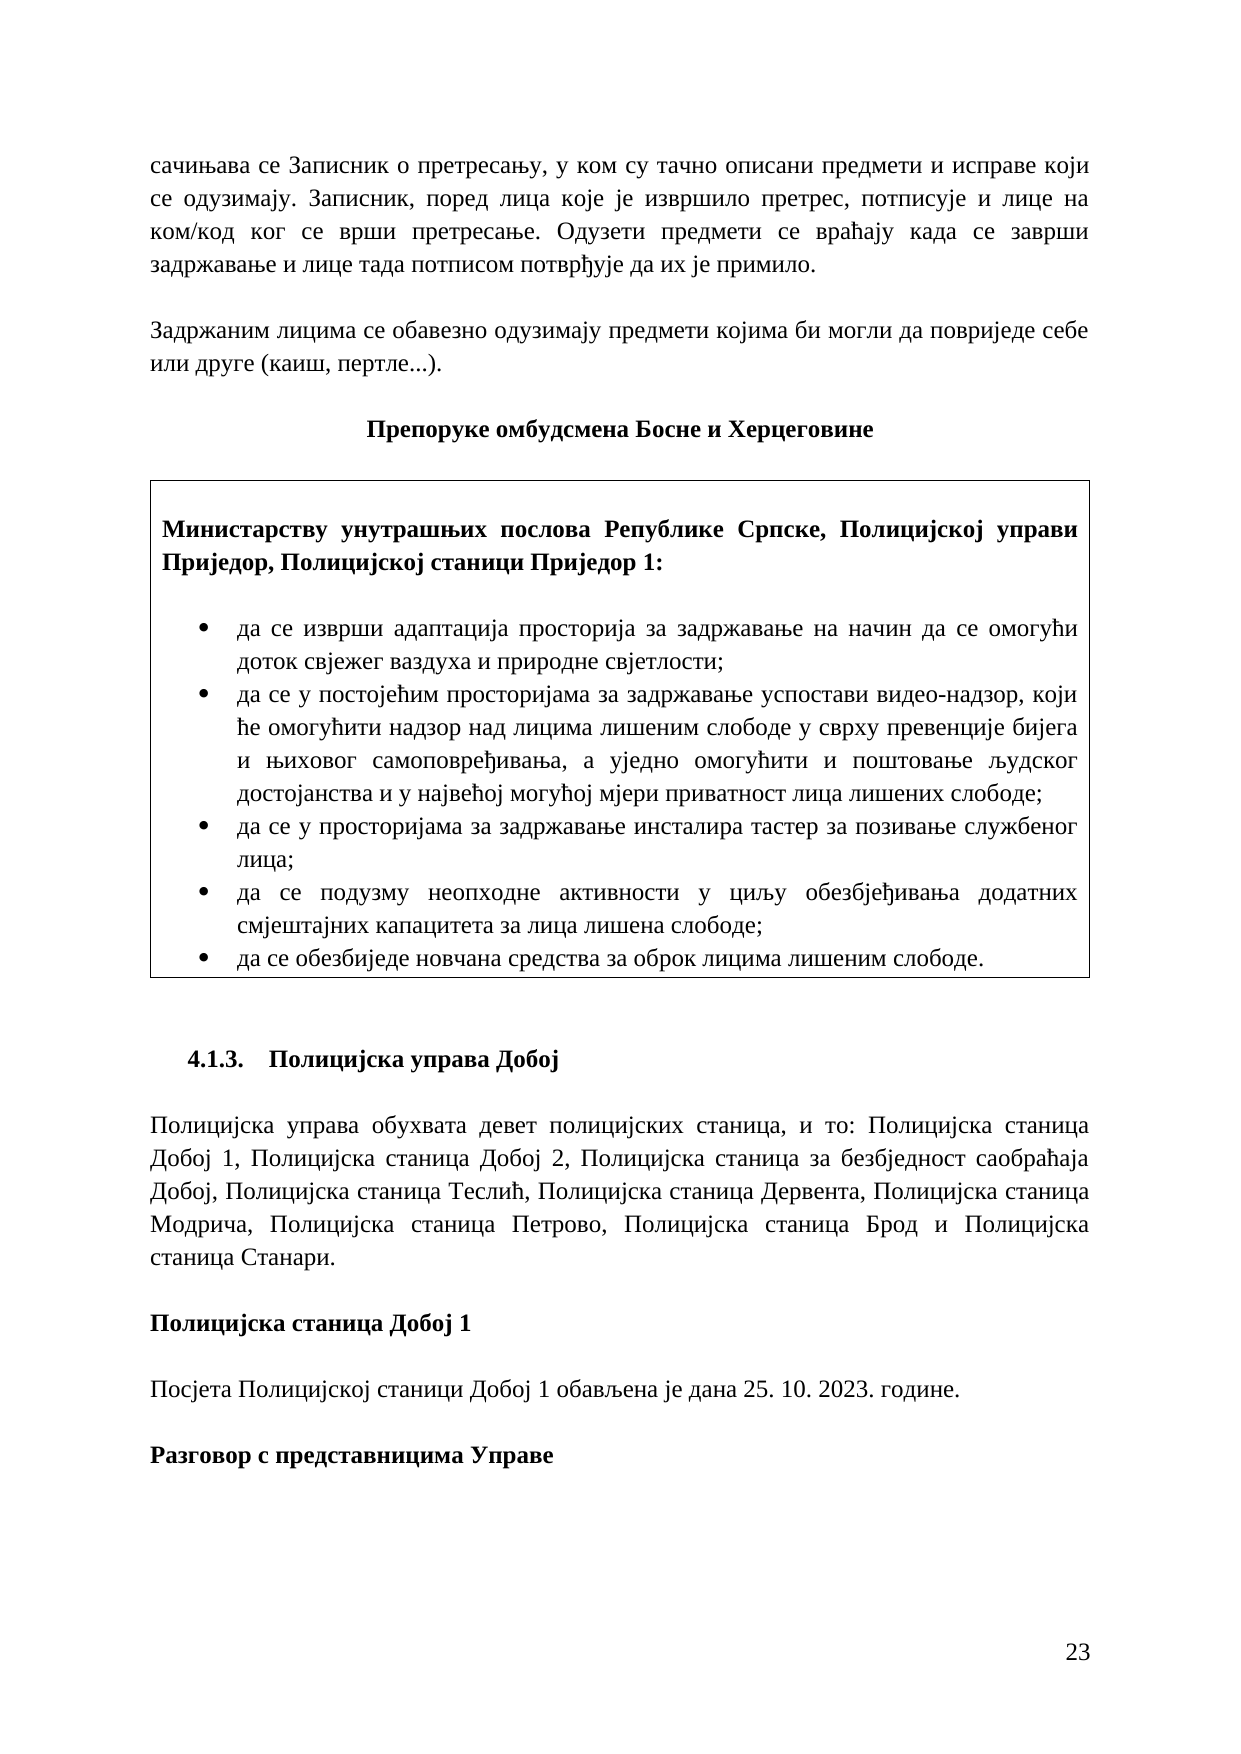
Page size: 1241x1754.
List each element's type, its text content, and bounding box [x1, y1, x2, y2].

text Полицијска управа обухвата девет полицијских станица, и то: Полицијска станица Добој 1, Полицијска станица Добој 2, Полицијска станица за безбједност саобраћаја Добој, Полицијска станица Теслић, Полицијска станица Дервента, Полицијска станица Модрича, Полицијска станица Петрово, Полицијска станица Брод и Полицијска станица Станари. [150, 1110, 1090, 1271]
text Препоруке омбудсмена Босне и Херцеговине [150, 414, 1090, 443]
subtitle Полицијска управа Добој [187, 1044, 1090, 1072]
table_header Министарству унутрашњих послова Републике Српске, Полицијској управи Приједор, Полицијској станици Приједор 1: да се изврши адаптација просторија за задржавање на начин да се омогући доток свјежег ваздуха и природне свјетлости; да се у постојећим просторијама за задржавање успостави видео-надзор, који ће омогућити надзор над лицима лишеним слободе у сврху превенције бијега и њиховог самоповређивања, а уједно омогућити и поштовање људског достојанства и у највећој могућој мјери приватност лица лишених слободе; да се у просторијама за задржавање инсталира тастер за позивање службеног лица; да се подузму неопходне активности у циљу обезбјеђивања додатних смјештајних капацитета за лица лишена слободе; да се обезбиједе новчана средства за оброк лицима лишеним слободе. [151, 481, 1089, 977]
subtitle Полицијска станица Добој 1 [150, 1308, 1090, 1337]
text Посјета Полицијској станици Добој 1 обављена је дана 25. 10. 2023. године. [150, 1374, 1090, 1403]
text Задржаним лицима се обавезно одузимају предмети којима би могли да повриједе себе или друге (каиш, пертле...). [150, 315, 1090, 377]
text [150, 150, 1090, 278]
text Разговор с представницима Управе [150, 1440, 1090, 1469]
